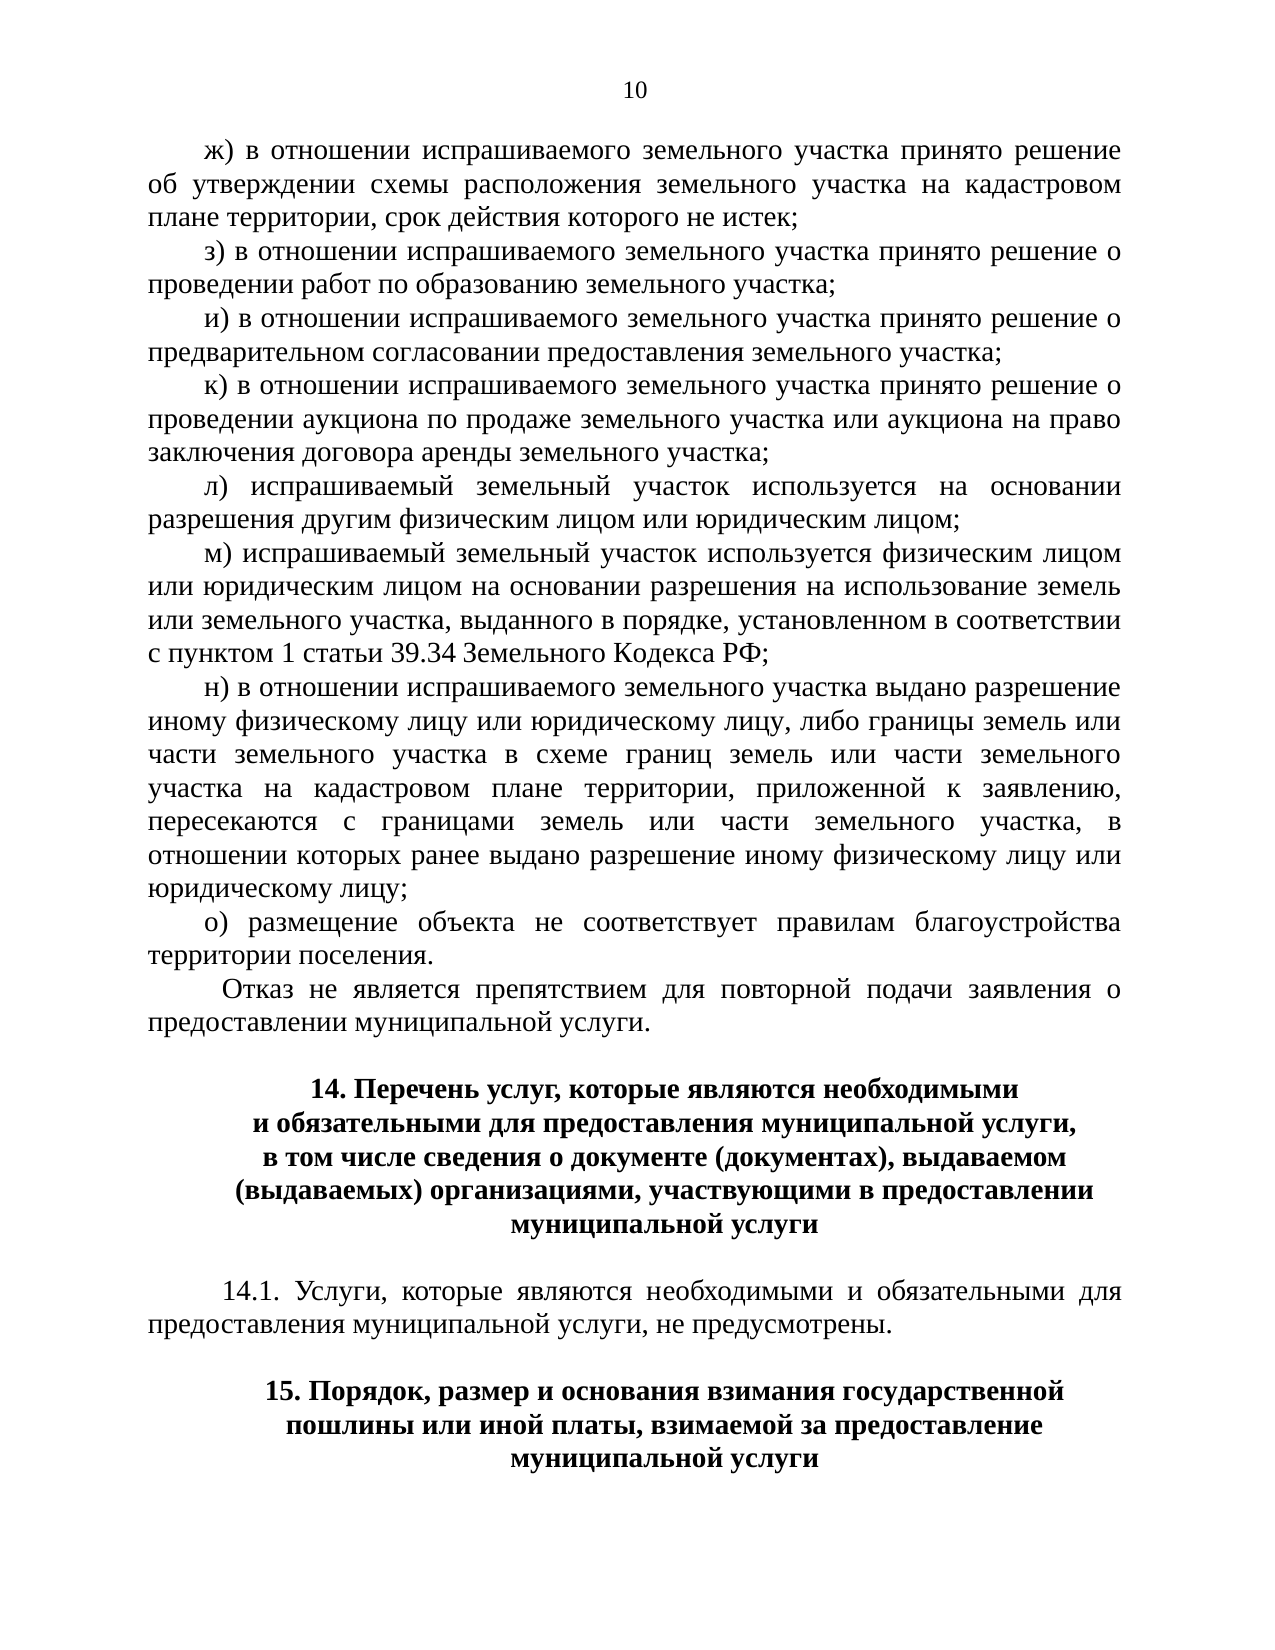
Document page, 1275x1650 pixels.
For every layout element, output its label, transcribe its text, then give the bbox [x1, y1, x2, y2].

text 14. Перечень услуг, которые являются необходимыми [148, 1072, 1122, 1105]
text ж) в отношении испрашиваемого земельного участка принято решение об утверждении схемы расположения земельного участка на кадастровом плане территории, срок действия которого не истек; [148, 132, 1122, 233]
text к) в отношении испрашиваемого земельного участка принято решение о проведении аукциона по продаже земельного участка или аукциона на право заключения договора аренды земельного участка; [148, 367, 1122, 468]
text муниципальной услуги [148, 1441, 1122, 1474]
text Отказ не является препятствием для повторной подачи заявления о предоставлении муниципальной услуги. [148, 971, 1122, 1038]
text н) в отношении испрашиваемого земельного участка выдано разрешение иному физическому лицу или юридическому лицу, либо границы земель или части земельного участка в схеме границ земель или части земельного участка на кадастровом плане территории, приложенной к заявлению, пересекаются с границами земель или части земельного участка, в отношении которых ранее выдано разрешение иному физическому лицу или юридическому лицу; [148, 669, 1122, 904]
text в том числе сведения о документе (документах), выдаваемом [148, 1139, 1122, 1172]
text и) в отношении испрашиваемого земельного участка принято решение о предварительном согласовании предоставления земельного участка; [148, 300, 1122, 367]
text м) испрашиваемый земельный участок используется физическим лицом или юридическим лицом на основании разрешения на использование земель или земельного участка, выданного в порядке, установленном в соответствии с пунктом 1 статьи 39.34 Земельного Кодекса РФ; [148, 535, 1122, 669]
text о) размещение объекта не соответствует правилам благоустройства территории поселения. [148, 904, 1122, 971]
text (выдаваемых) организациями, участвующими в предоставлении [148, 1172, 1122, 1206]
text з) в отношении испрашиваемого земельного участка принято решение о проведении работ по образованию земельного участка; [148, 233, 1122, 300]
text л) испрашиваемый земельный участок используется на основании разрешения другим физическим лицом или юридическим лицом; [148, 468, 1122, 535]
text 15. Порядок, размер и основания взимания государственной [148, 1373, 1122, 1407]
text 14.1. Услуги, которые являются необходимыми и обязательными для предоставления муниципальной услуги, не предусмотрены. [148, 1273, 1122, 1340]
text муниципальной услуги [148, 1206, 1122, 1239]
text пошлины или иной платы, взимаемой за предоставление [148, 1407, 1122, 1441]
text и обязательными для предоставления муниципальной услуги, [148, 1105, 1122, 1139]
